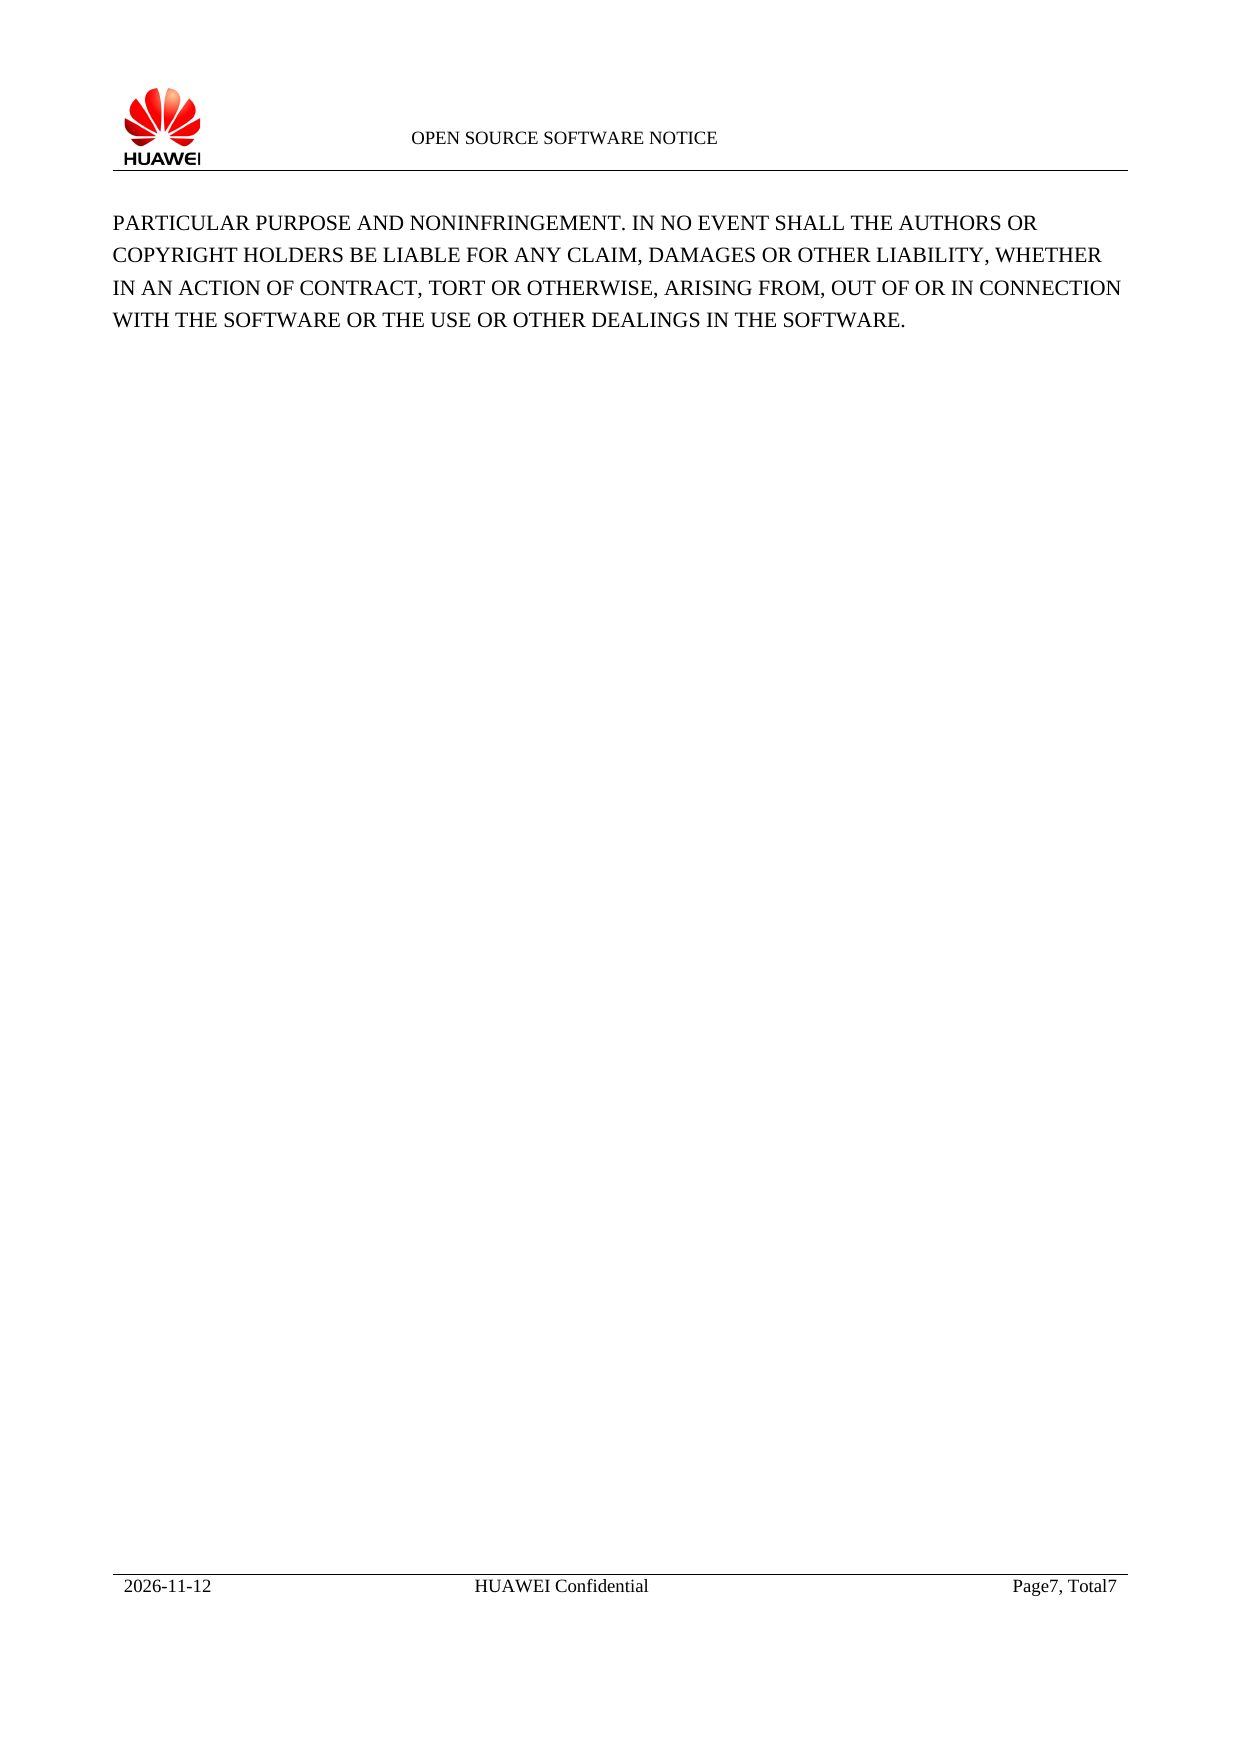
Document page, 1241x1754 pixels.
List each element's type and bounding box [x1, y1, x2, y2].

text [112, 206, 1128, 336]
picture [124, 88, 201, 165]
